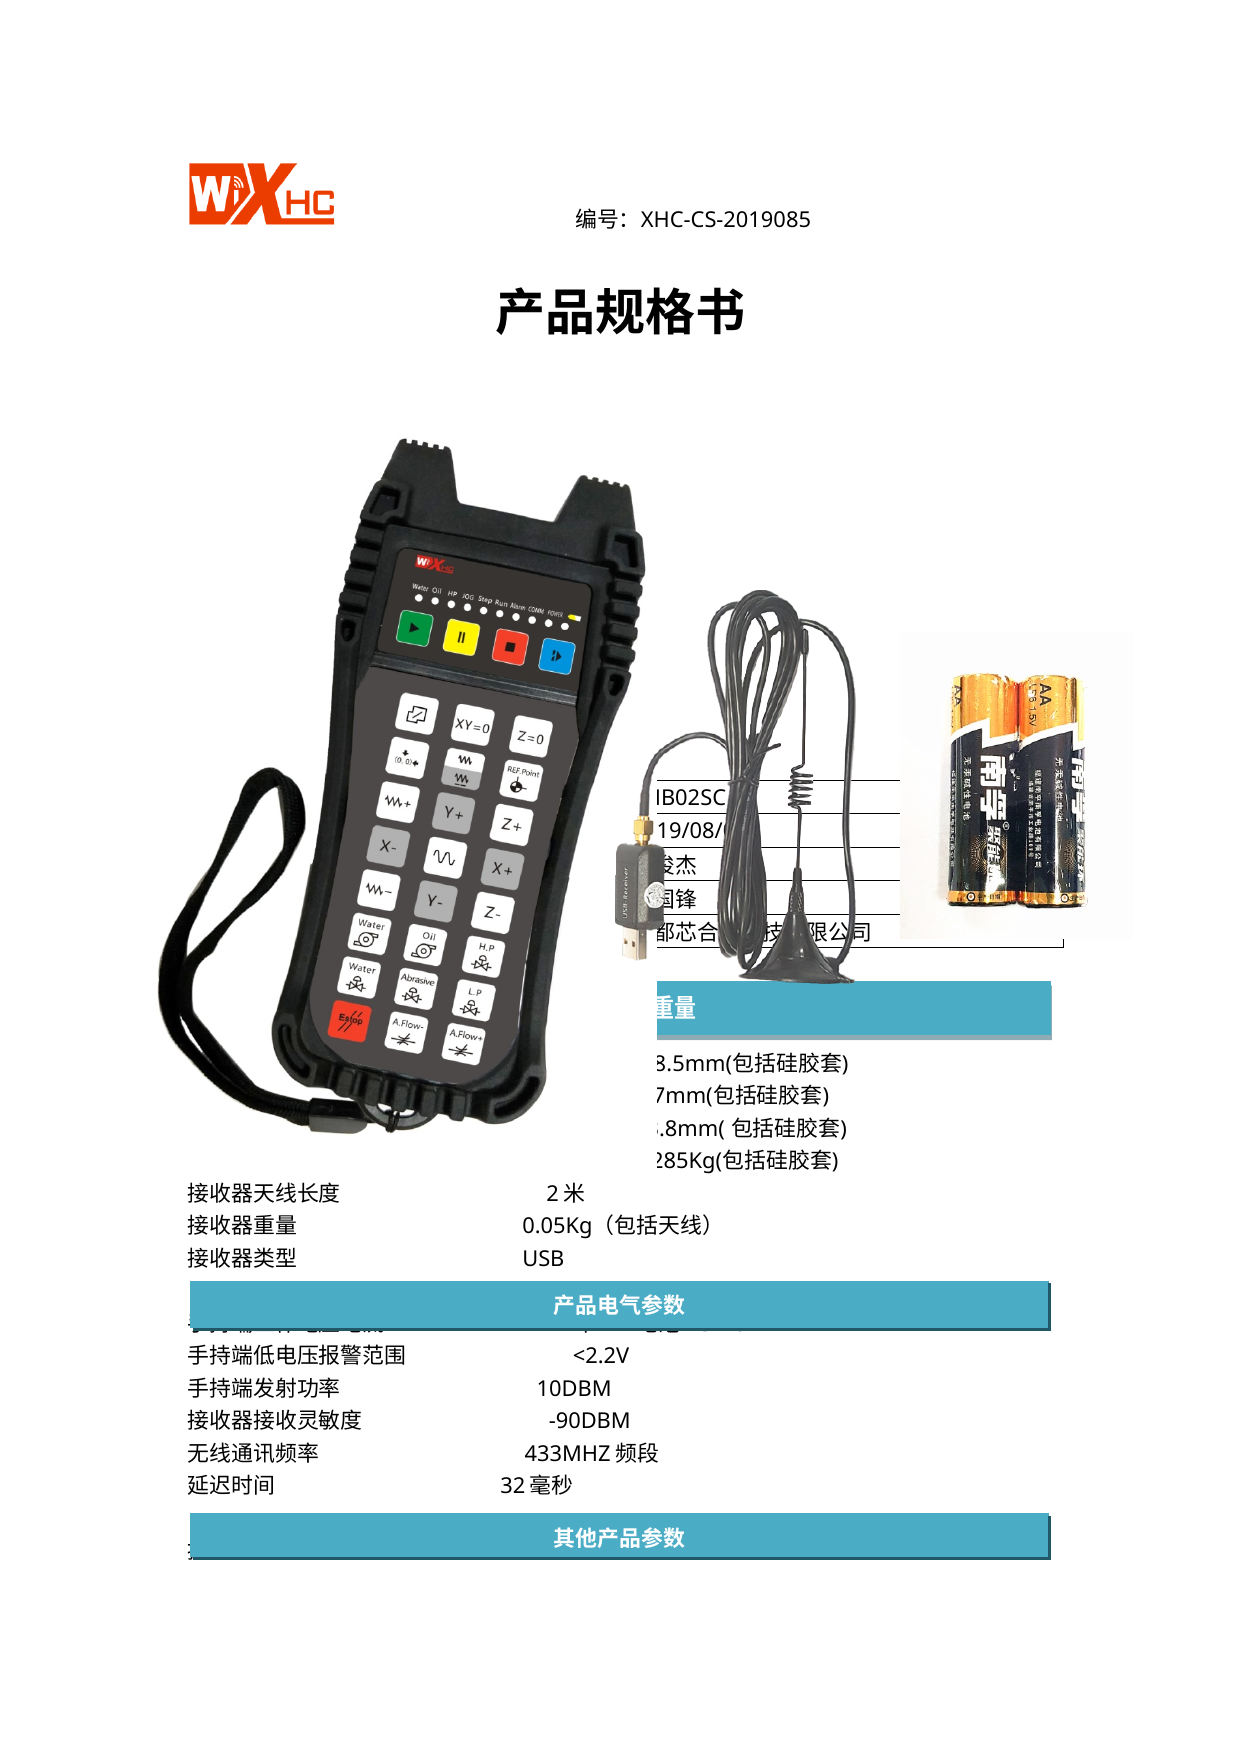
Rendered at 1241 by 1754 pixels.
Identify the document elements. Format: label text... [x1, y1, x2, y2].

text 手持端低电压报警范围 <2.2V [187, 1338, 1053, 1371]
text 接收器天线长度 2米 [187, 1176, 1053, 1208]
text 延迟时间 32毫秒 [187, 1468, 1053, 1501]
text 接收器重量 0.05Kg（包括天线） [187, 1208, 1053, 1241]
text 编号：XHC-CS-2019085 [187, 162, 1053, 259]
picture [187, 162, 336, 228]
text 产品规格书 [187, 259, 1053, 357]
text 接收器类型 USB [187, 1241, 1053, 1273]
text 按键使用寿命 40~50万次 [187, 1533, 1053, 1566]
text 厚度 34.3mm(不包括硅胶套) 43.8mm( 包括硅胶套) [657, 1111, 1053, 1143]
text 宽 84.9mm(不包括硅胶套) 90.7mm(包括硅胶套) [657, 1078, 1053, 1111]
text 重量 0.195Kg(不包括硅胶套) 0.285Kg(包括硅胶套) [657, 1143, 1053, 1176]
text 手持端发射功率 10DBM [187, 1371, 1053, 1403]
picture [130, 413, 1133, 1179]
text 接收器接收灵敏度 -90DBM [187, 1403, 1053, 1436]
text 长 195.1mm(不包括硅胶套) 198.5mm(包括硅胶套) [657, 1046, 1053, 1078]
text 无线通讯频率 433MHZ频段 [187, 1436, 1053, 1468]
text 手持端工作电压电流 2节AA电池 3V/6mA [187, 1306, 1053, 1338]
